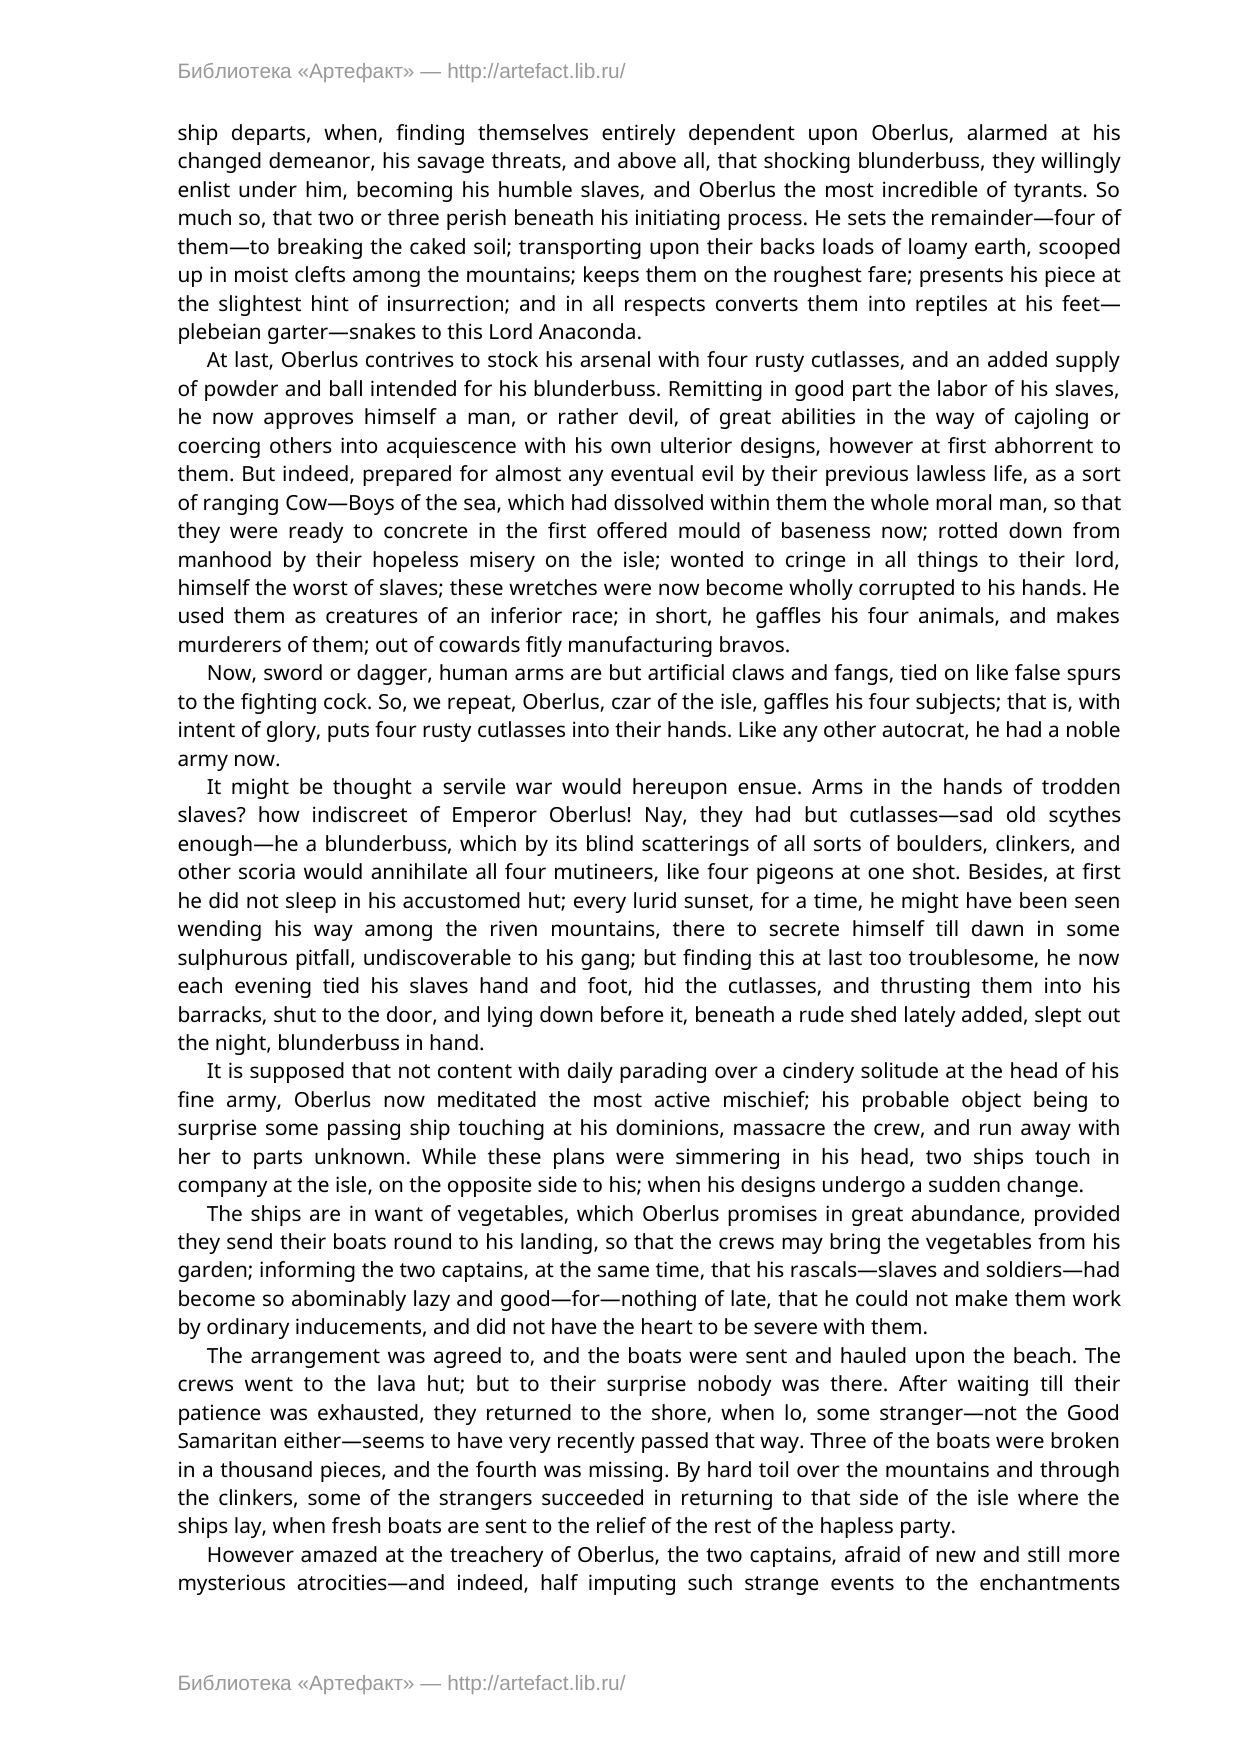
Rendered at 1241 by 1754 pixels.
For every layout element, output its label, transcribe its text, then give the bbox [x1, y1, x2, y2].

text It is supposed that not content with daily parading over a cindery solitude at the head of his fine army, Oberlus now meditated the most active mischief; his probable object being to surprise some passing ship touching at his dominions, massacre the crew, and run away with her to parts unknown. While these plans were simmering in his head, two ships touch in company at the isle, on the opposite side to his; when his designs undergo a sudden change. [177, 1057, 1122, 1199]
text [177, 118, 1122, 346]
text The ships are in want of vegetables, which Oberlus promises in great abundance, provided they send their boats round to his landing, so that the crews may bring the vegetables from his garden; informing the two captains, at the same time, that his rascals—slaves and soldiers—had become so abominably lazy and good—for—nothing of late, that he could not make them work by ordinary inducements, and did not have the heart to be severe with them. [177, 1199, 1122, 1341]
text At last, Oberlus contrives to stock his arsenal with four rusty cutlasses, and an added supply of powder and ball intended for his blunderbuss. Remitting in good part the labor of his slaves, he now approves himself a man, or rather devil, of great abilities in the way of cajoling or coercing others into acquiescence with his own ulterior designs, however at first abhorrent to them. But indeed, prepared for almost any eventual evil by their previous lawless life, as a sort of ranging Cow—Boys of the sea, which had dissolved within them the whole moral man, so that they were ready to concrete in the first offered mould of baseness now; rotted down from manhood by their hopeless misery on the isle; wonted to cringe in all things to their lord, himself the worst of slaves; these wretches were now become wholly corrupted to his hands. He used them as creatures of an inferior race; in short, he gaffles his four animals, and makes murderers of them; out of cowards fitly manufacturing bravos. [177, 346, 1122, 658]
text The arrangement was agreed to, and the boats were sent and hauled upon the beach. The crews went to the lava hut; but to their surprise nobody was there. After waiting till their patience was exhausted, they returned to the shore, when lo, some stranger—not the Good Samaritan either—seems to have very recently passed that way. Three of the boats were broken in a thousand pieces, and the fourth was missing. By hard toil over the mountains and through the clinkers, some of the strangers succeeded in returning to that side of the isle where the ships lay, when fresh boats are sent to the relief of the rest of the hapless party. [177, 1341, 1122, 1540]
text It might be thought a servile war would hereupon ensue. Arms in the hands of trodden slaves? how indiscreet of Emperor Oberlus! Nay, they had but cutlasses—sad old scythes enough—he a blunderbuss, which by its blind scatterings of all sorts of boulders, clinkers, and other scoria would annihilate all four mutineers, like four pigeons at one shot. Besides, at first he did not sleep in his accustomed hut; every lurid sunset, for a time, he might have been seen wending his way among the riven mountains, there to secrete himself till dawn in some sulphurous pitfall, undiscoverable to his gang; but finding this at last too troublesome, he now each evening tied his slaves hand and foot, hid the cutlasses, and thrusting them into his barracks, shut to the door, and lying down before it, beneath a rude shed lately added, slept out the night, blunderbuss in hand. [177, 772, 1122, 1057]
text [177, 1540, 1122, 1597]
text Now, sword or dagger, human arms are but artificial claws and fangs, tied on like false spurs to the fighting cock. So, we repeat, Oberlus, czar of the isle, gaffles his four subjects; that is, with intent of glory, puts four rusty cutlasses into their hands. Like any other autocrat, he had a noble army now. [177, 658, 1122, 772]
